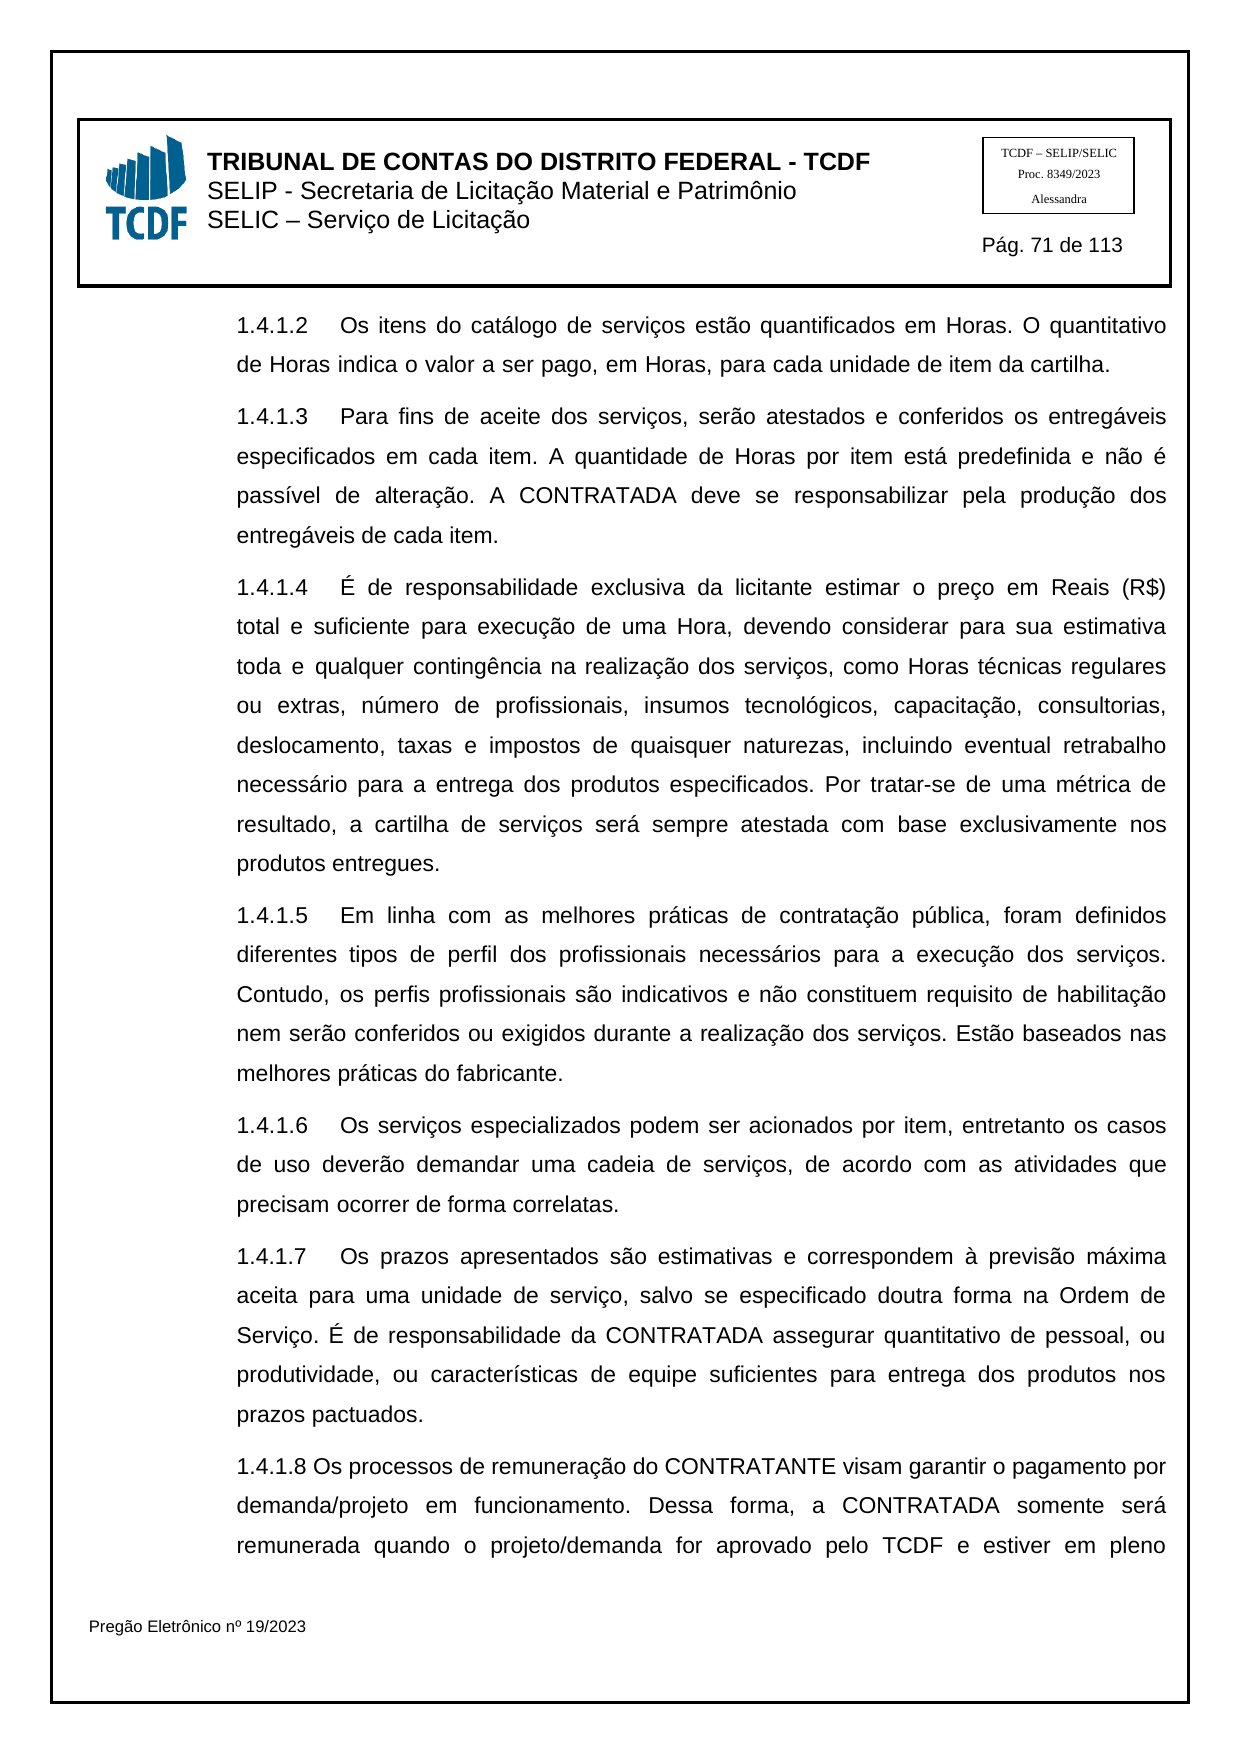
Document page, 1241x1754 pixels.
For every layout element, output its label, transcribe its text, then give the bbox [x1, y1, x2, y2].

text 1.4.1.2 Os itens do catálogo de serviços estão quantificados em Horas. O quantitativo de Horas indica o valor a ser pago, em Horas, para cada unidade de item da cartilha. [236, 312, 1167, 378]
text 1.4.1.5 Em linha com as melhores práticas de contratação pública, foram definidos diferentes tipos de perfil dos profissionais necessários para a execução dos serviços. Contudo, os perfis profissionais são indicativos e não constituem requisito de habilitação nem serão conferidos ou exigidos durante a realização dos serviços. Estão baseados nas melhores práticas do fabricante. [236, 902, 1167, 1086]
text 1.4.1.6 Os serviços especializados podem ser acionados por item, entretanto os casos de uso deverão demandar uma cadeia de serviços, de acordo com as atividades que precisam ocorrer de forma correlatas. [236, 1112, 1167, 1217]
text 1.4.1.7 Os prazos apresentados são estimativas e correspondem à previsão máxima aceita para uma unidade de serviço, salvo se especificado doutra forma na Ordem de Serviço. É de responsabilidade da CONTRATADA assegurar quantitativo de pessoal, ou produtividade, ou características de equipe suficientes para entrega dos produtos nos prazos pactuados. [236, 1243, 1167, 1427]
text 1.4.1.3 Para fins de aceite dos serviços, serão atestados e conferidos os entregáveis especificados em cada item. A quantidade de Horas por item está predefinida e não é passível de alteração. A CONTRATADA deve se responsabilizar pela produção dos entregáveis de cada item. [236, 403, 1167, 548]
text 1.4.1.4 É de responsabilidade exclusiva da licitante estimar o preço em Reais (R$) total e suficiente para execução de uma Hora, devendo considerar para sua estimativa toda e qualquer contingência na realização dos serviços, como Horas técnicas regulares ou extras, número de profissionais, insumos tecnológicos, capacitação, consultorias, deslocamento, taxas e impostos de quaisquer naturezas, incluindo eventual retrabalho necessário para a entrega dos produtos especificados. Por tratar-se de uma métrica de resultado, a cartilha de serviços será sempre atestada com base exclusivamente nos produtos entregues. [236, 574, 1167, 876]
picture [91, 132, 201, 242]
